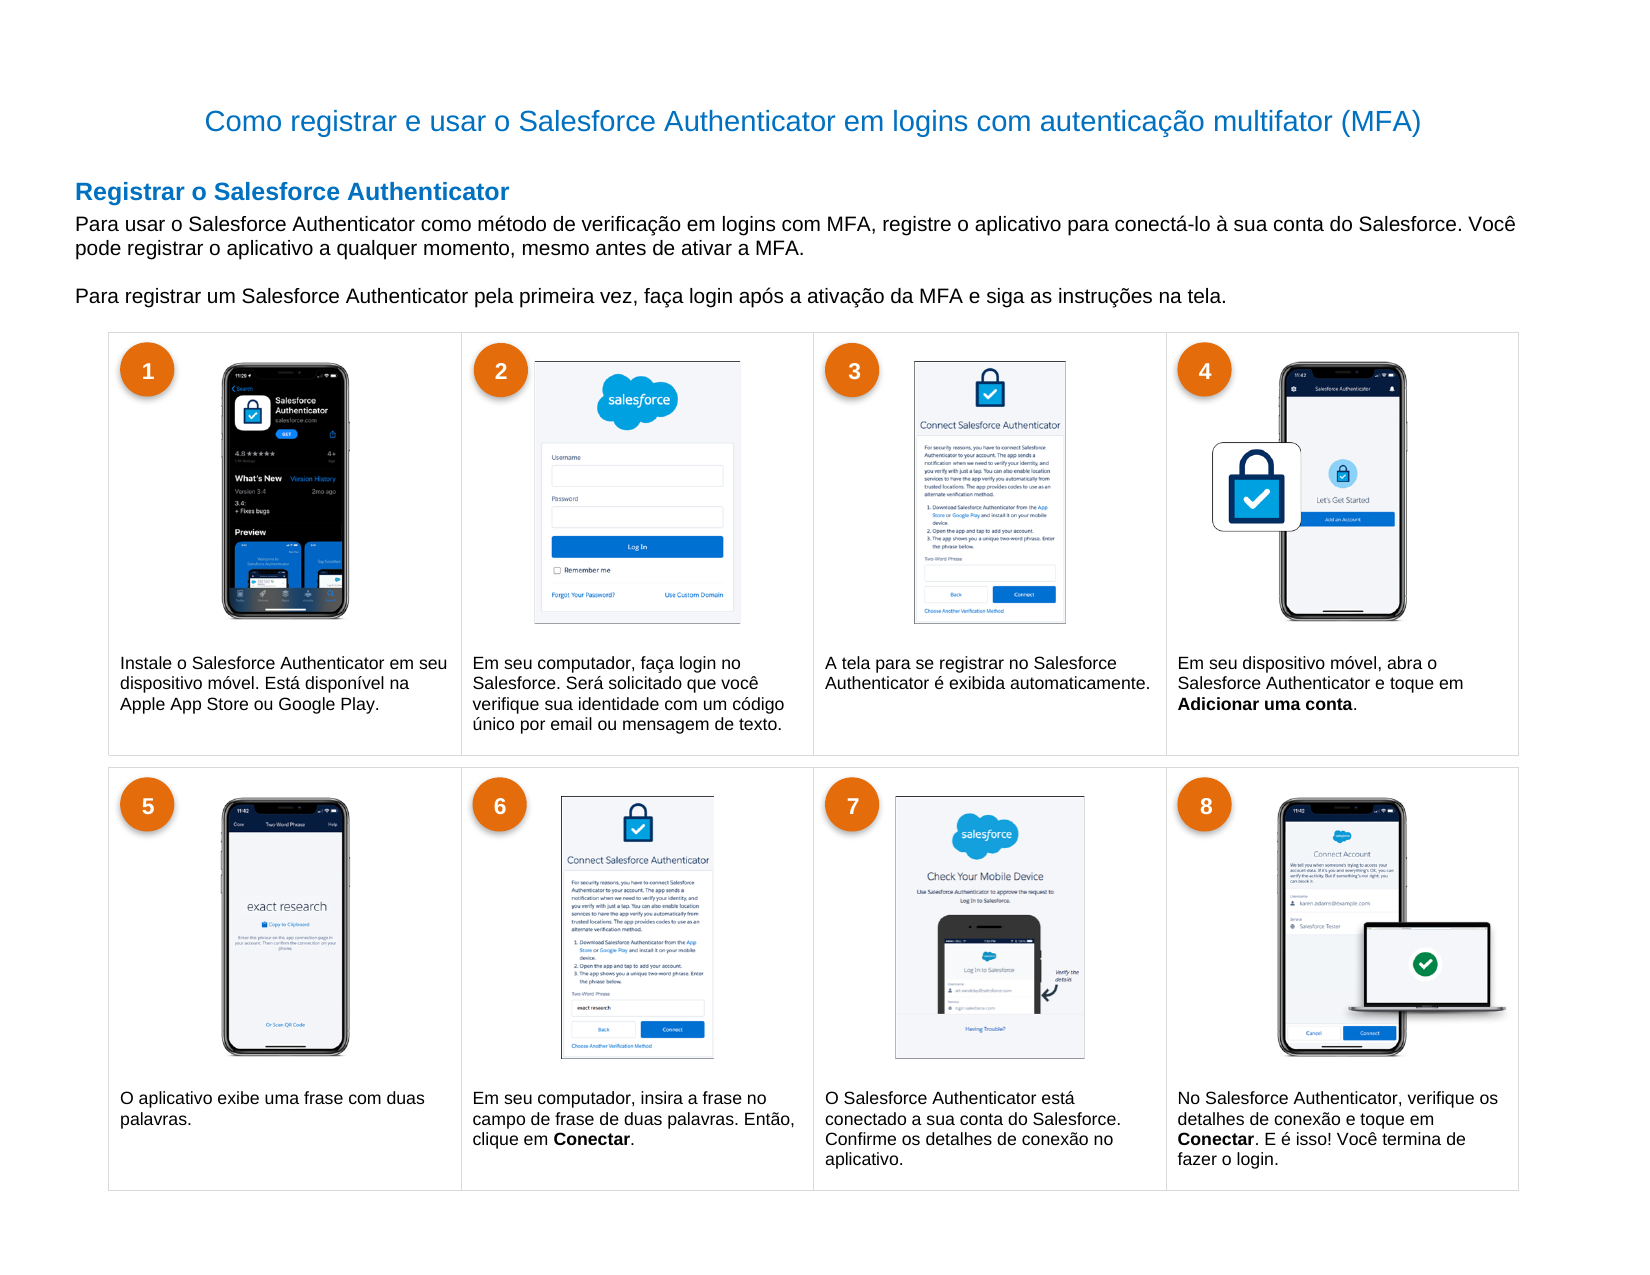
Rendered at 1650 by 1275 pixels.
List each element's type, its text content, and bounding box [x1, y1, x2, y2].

table_header [109, 333, 461, 653]
table_header [462, 768, 813, 1088]
picture [914, 361, 1066, 624]
text Registrar o Salesforce Authenticator [75, 177, 1552, 206]
text Para registrar um Salesforce Authenticator pela primeira vez, faça login após a ativação da MFA e siga as instruções na tela. [75, 284, 1552, 308]
table_cell Instale o Salesforce Authenticator em seu dispositivo móvel. Está disponível na Apple App Store ou Google Play. [109, 653, 461, 755]
table_header [814, 768, 1166, 1088]
table_header [1167, 333, 1518, 653]
text Para usar o Salesforce Authenticator como método de verificação em logins com MFA, registre o aplicativo para conectá-lo à sua conta do Salesforce. Você pode registrar o aplicativo a qualquer momento, mesmo antes de ativar a MFA. [75, 212, 1552, 260]
table_header [462, 333, 813, 653]
picture [534, 361, 741, 624]
picture [561, 796, 714, 1059]
table_cell O Salesforce Authenticator está conectado a sua conta do Salesforce. Confirme os detalhes de conexão no aplicativo. [814, 1088, 1166, 1190]
table_cell O aplicativo exibe uma frase com duas palavras. [109, 1088, 461, 1190]
table_cell No Salesforce Authenticator, verifique os detalhes de conexão e toque em Conectar. E é isso! Você termina de fazer o login. [1167, 1088, 1518, 1190]
table_header [1167, 768, 1518, 1088]
picture [218, 796, 352, 1059]
table_header [814, 333, 1166, 653]
table_cell A tela para se registrar no Salesforce Authenticator é exibida automaticamente. [814, 653, 1166, 755]
table_header [109, 768, 461, 1088]
table_cell Em seu computador, faça login no Salesforce. Será solicitado que você verifique sua identidade com um código único por email ou mensagem de texto. [462, 653, 813, 755]
picture [895, 796, 1085, 1059]
picture [219, 361, 351, 624]
picture [1211, 361, 1409, 624]
picture [1275, 796, 1508, 1059]
table_cell Em seu computador, insira a frase no campo de frase de duas palavras. Então, clique em Conectar. [462, 1088, 813, 1190]
text Como registrar e usar o Salesforce Authenticator em logins com autenticação multifator (MFA) [75, 104, 1552, 137]
table_cell Em seu dispositivo móvel, abra o Salesforce Authenticator e toque em Adicionar uma conta. [1167, 653, 1518, 755]
